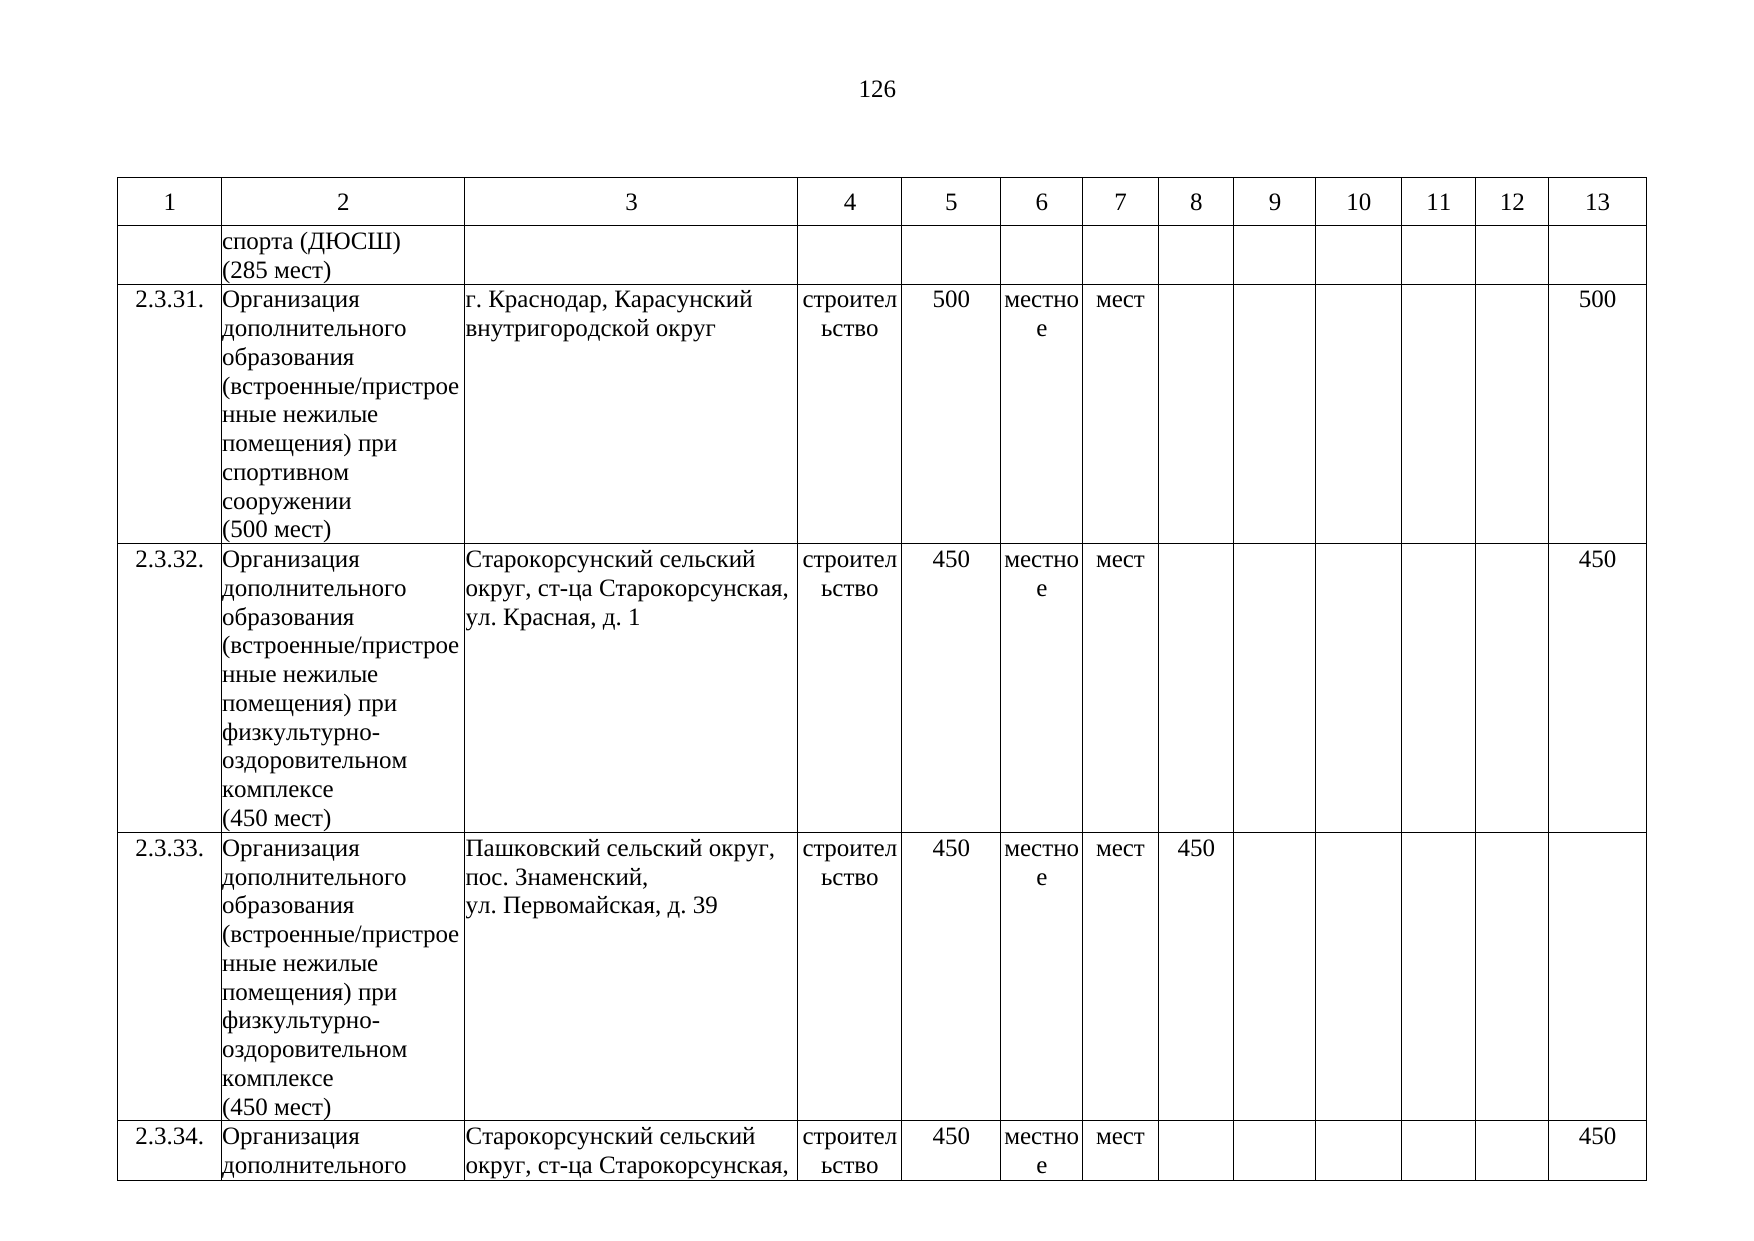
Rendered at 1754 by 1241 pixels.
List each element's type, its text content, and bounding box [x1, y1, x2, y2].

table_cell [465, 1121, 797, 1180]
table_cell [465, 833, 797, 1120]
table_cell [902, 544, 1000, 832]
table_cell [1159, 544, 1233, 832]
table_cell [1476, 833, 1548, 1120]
table_header 5 [902, 178, 1000, 225]
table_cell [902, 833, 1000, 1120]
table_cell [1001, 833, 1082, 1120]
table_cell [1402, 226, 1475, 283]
table_header 2 [222, 178, 464, 225]
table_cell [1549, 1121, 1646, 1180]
table_header 8 [1159, 178, 1233, 225]
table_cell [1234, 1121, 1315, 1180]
table_header 10 [1316, 178, 1401, 225]
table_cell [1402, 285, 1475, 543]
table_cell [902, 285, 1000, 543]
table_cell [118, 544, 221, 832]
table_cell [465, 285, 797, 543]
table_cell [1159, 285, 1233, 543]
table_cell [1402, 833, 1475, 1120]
table_header 11 [1402, 178, 1475, 225]
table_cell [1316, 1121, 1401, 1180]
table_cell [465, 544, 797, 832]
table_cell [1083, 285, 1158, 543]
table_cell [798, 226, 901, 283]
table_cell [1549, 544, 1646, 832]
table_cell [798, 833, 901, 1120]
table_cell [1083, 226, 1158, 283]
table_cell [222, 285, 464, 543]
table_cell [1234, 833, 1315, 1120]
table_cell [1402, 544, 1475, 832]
table_header 12 [1476, 178, 1548, 225]
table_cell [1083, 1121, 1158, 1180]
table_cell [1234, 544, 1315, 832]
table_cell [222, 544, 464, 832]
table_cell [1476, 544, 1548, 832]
table_header 6 [1001, 178, 1082, 225]
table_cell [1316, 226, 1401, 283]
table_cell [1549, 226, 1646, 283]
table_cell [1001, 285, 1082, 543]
table_header 9 [1234, 178, 1315, 225]
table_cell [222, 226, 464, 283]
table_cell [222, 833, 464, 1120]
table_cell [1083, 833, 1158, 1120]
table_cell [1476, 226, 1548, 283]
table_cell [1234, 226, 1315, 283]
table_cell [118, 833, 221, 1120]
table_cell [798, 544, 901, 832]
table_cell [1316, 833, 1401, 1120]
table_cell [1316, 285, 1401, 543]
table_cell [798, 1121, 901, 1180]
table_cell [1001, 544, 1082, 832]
table_header 1 [118, 178, 221, 225]
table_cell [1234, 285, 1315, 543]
table_header 7 [1083, 178, 1158, 225]
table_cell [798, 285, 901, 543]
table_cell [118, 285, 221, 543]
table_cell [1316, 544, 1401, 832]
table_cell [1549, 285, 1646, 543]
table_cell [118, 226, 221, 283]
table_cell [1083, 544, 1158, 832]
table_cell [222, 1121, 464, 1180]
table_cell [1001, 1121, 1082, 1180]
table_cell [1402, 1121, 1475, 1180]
table_header 13 [1549, 178, 1646, 225]
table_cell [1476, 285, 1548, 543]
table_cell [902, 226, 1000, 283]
table_header 4 [798, 178, 901, 225]
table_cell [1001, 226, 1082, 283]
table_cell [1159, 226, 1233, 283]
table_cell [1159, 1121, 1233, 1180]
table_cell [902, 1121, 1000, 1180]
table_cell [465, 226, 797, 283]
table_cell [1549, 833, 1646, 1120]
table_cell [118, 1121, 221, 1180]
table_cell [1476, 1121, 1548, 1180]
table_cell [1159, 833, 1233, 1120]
table_header 3 [465, 178, 797, 225]
